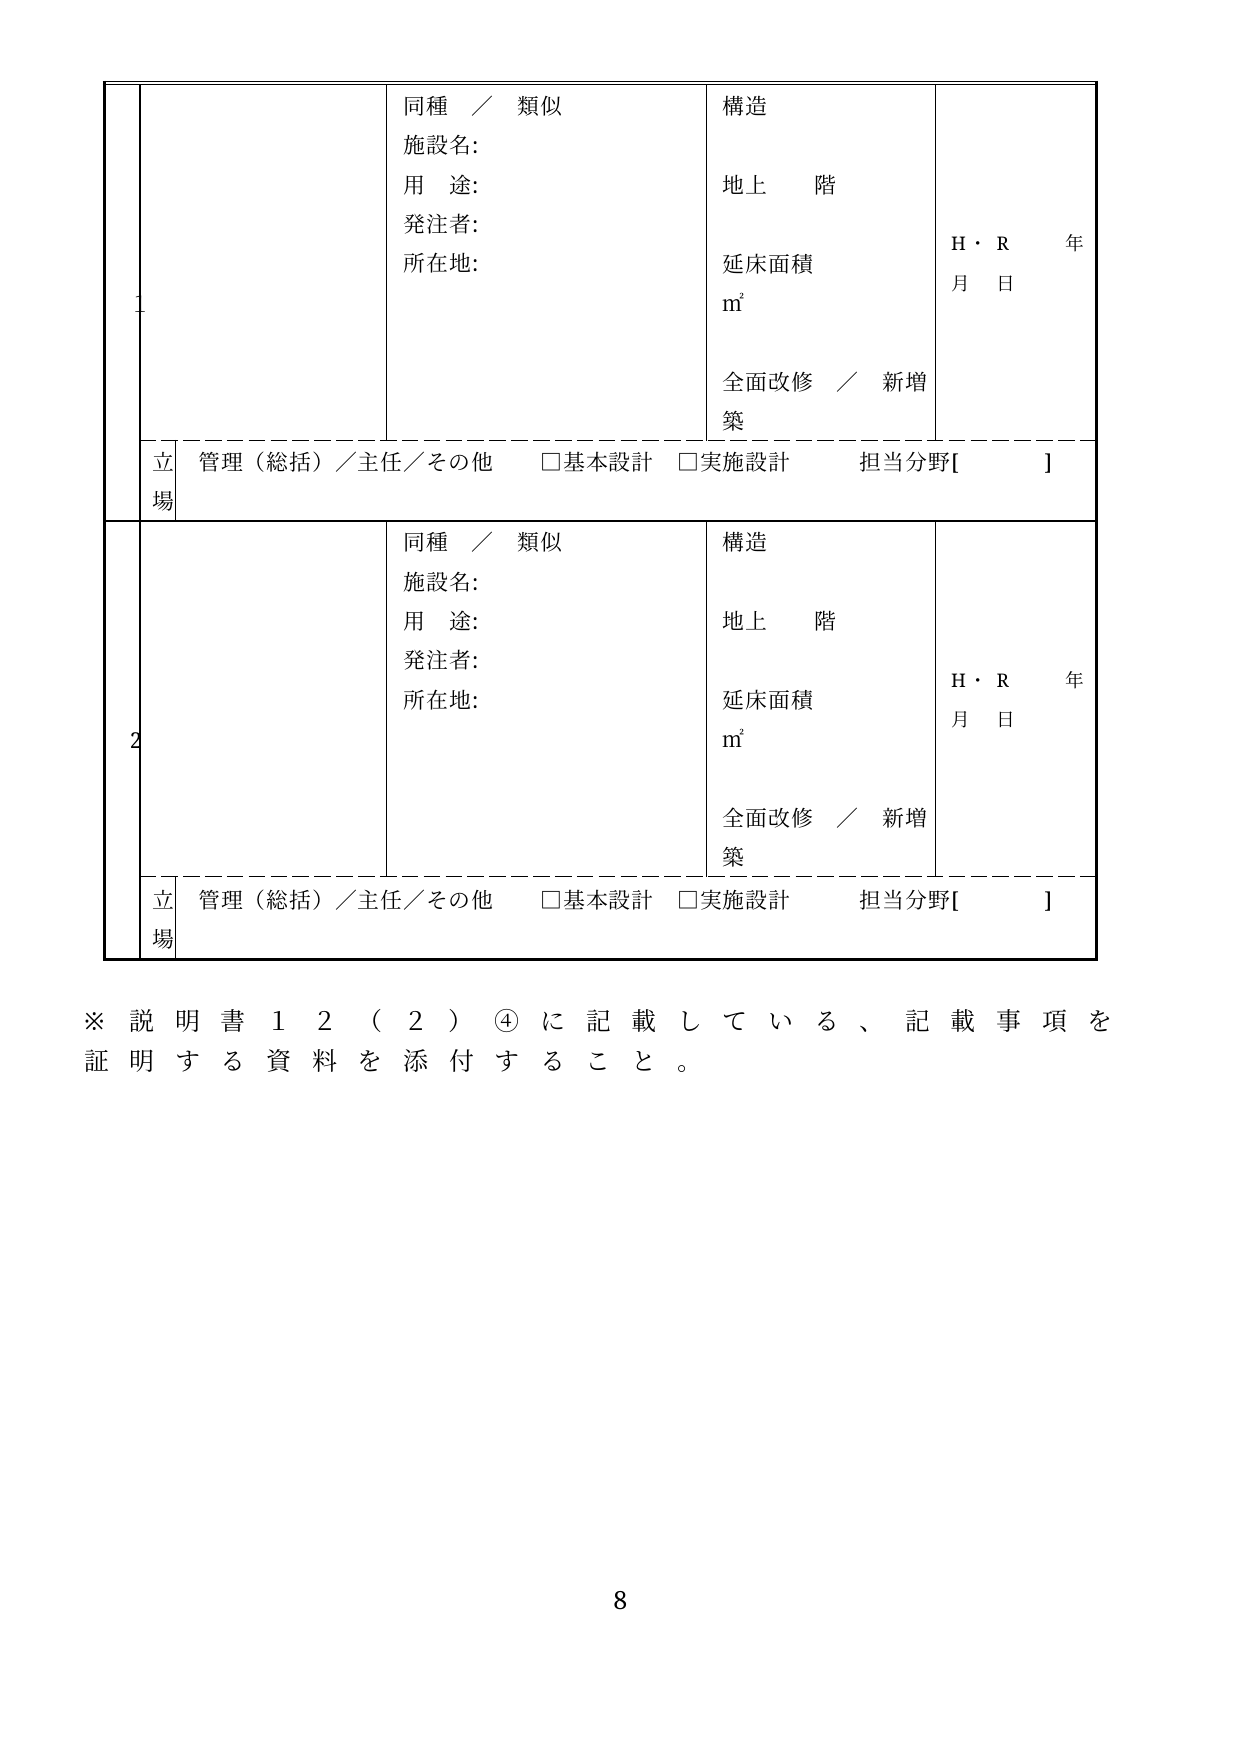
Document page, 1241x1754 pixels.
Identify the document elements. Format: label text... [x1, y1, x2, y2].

table_cell １ [106, 85, 139, 520]
table_cell 立 場 [141, 440, 175, 520]
table_cell 立 場 [141, 876, 175, 958]
table_cell H･R 年 月 日 [936, 85, 1095, 440]
table_cell 2 [106, 522, 139, 958]
text ※ 説明書１２（２）④に記載している、記載事項を証明する資料を添付すること。 [84, 1000, 1156, 1079]
table_cell 構造 地上 階 延床面積 ㎡ 全面改修 ／ 新増築 [707, 85, 935, 440]
table_cell 構造 地上 階 延床面積 ㎡ 全面改修 ／ 新増築 [707, 522, 935, 876]
table_cell 同種 ／ 類似 施設名: 用 途: 発注者: 所在地: [387, 85, 706, 440]
table_cell 管理（総括）／主任／その他 □基本設計 □実施設計 担当分野[ ] [176, 440, 1095, 520]
table_cell H･R 年 月 日 [936, 522, 1095, 876]
table_cell 同種 ／ 類似 施設名: 用 途: 発注者: 所在地: [387, 522, 706, 876]
table_cell 管理（総括）／主任／その他 □基本設計 □実施設計 担当分野[ ] [176, 876, 1095, 958]
table_cell [141, 85, 386, 440]
table_cell [141, 522, 386, 876]
